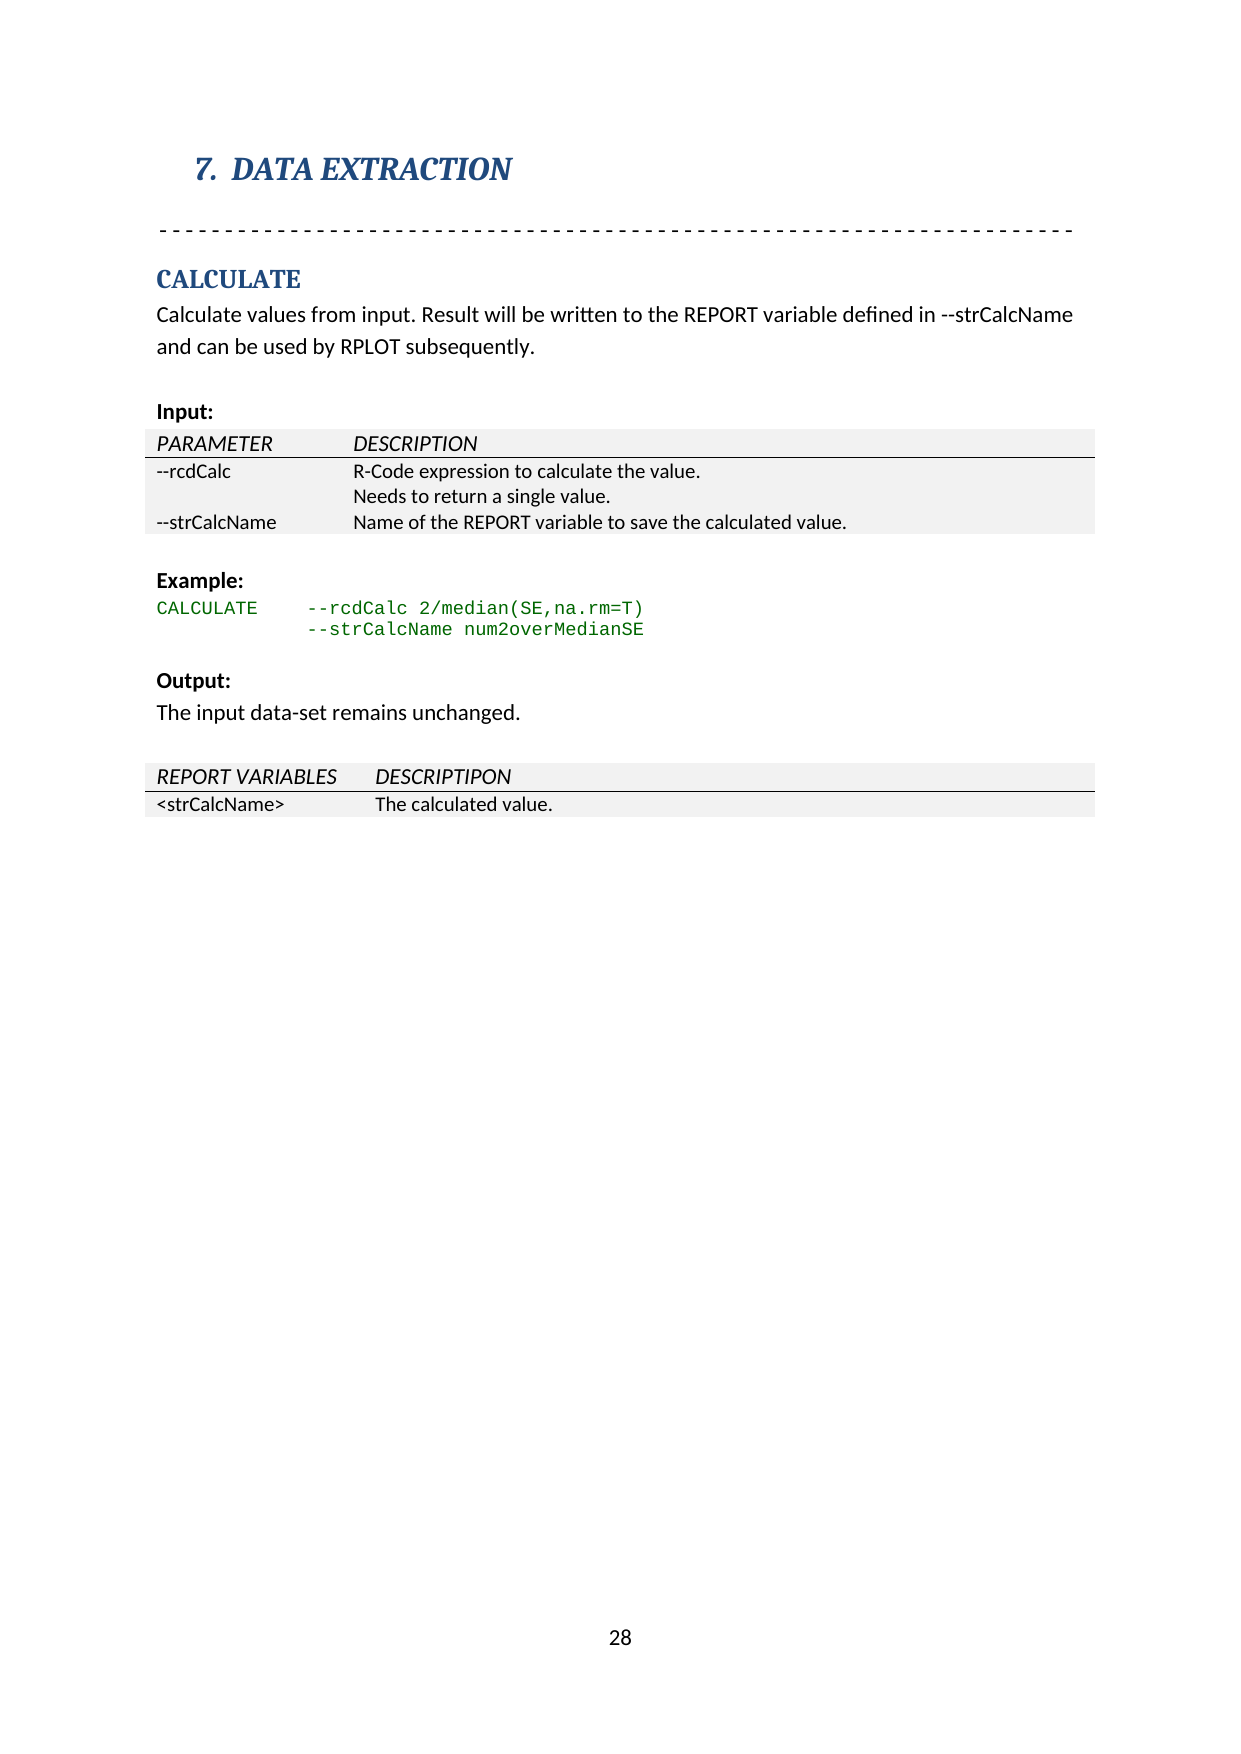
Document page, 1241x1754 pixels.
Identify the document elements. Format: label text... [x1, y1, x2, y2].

table_cell The calculated value. [364, 792, 1095, 817]
text ---------------------------------------------------------------------- [156, 219, 1084, 244]
text Calculate values from input. Result will be written to the REPORT variable defined in --strCalcName and can be used by RPLOT subsequently. [156, 300, 1084, 360]
text Input: [156, 397, 1084, 425]
table_header PARAMETER [145, 429, 342, 457]
text CALCULATE --rcdCalc 2/median(SE,na.rm=T) [156, 599, 1084, 620]
table_cell --strCalcName [145, 509, 342, 534]
subtitle CALCULATE [156, 264, 1084, 296]
table_cell --rcdCalc [145, 458, 342, 509]
table_header REPORT VARIABLES [145, 763, 364, 791]
text The input data-set remains unchanged. [156, 698, 1084, 726]
text --strCalcName num2overMedianSE [156, 620, 1084, 641]
table_cell Name of the REPORT variable to save the calculated value. [342, 509, 1095, 534]
table_header DESCRIPTION [342, 429, 1095, 457]
table_cell <strCalcName> [145, 792, 364, 817]
text Output: [156, 666, 1084, 694]
table_cell R-Code expression to calculate the value. Needs to return a single value. [342, 458, 1095, 509]
subtitle DATA EXTRACTION [194, 150, 1084, 188]
table_header DESCRIPTIPON [364, 763, 1095, 791]
text Example: [156, 566, 1084, 594]
